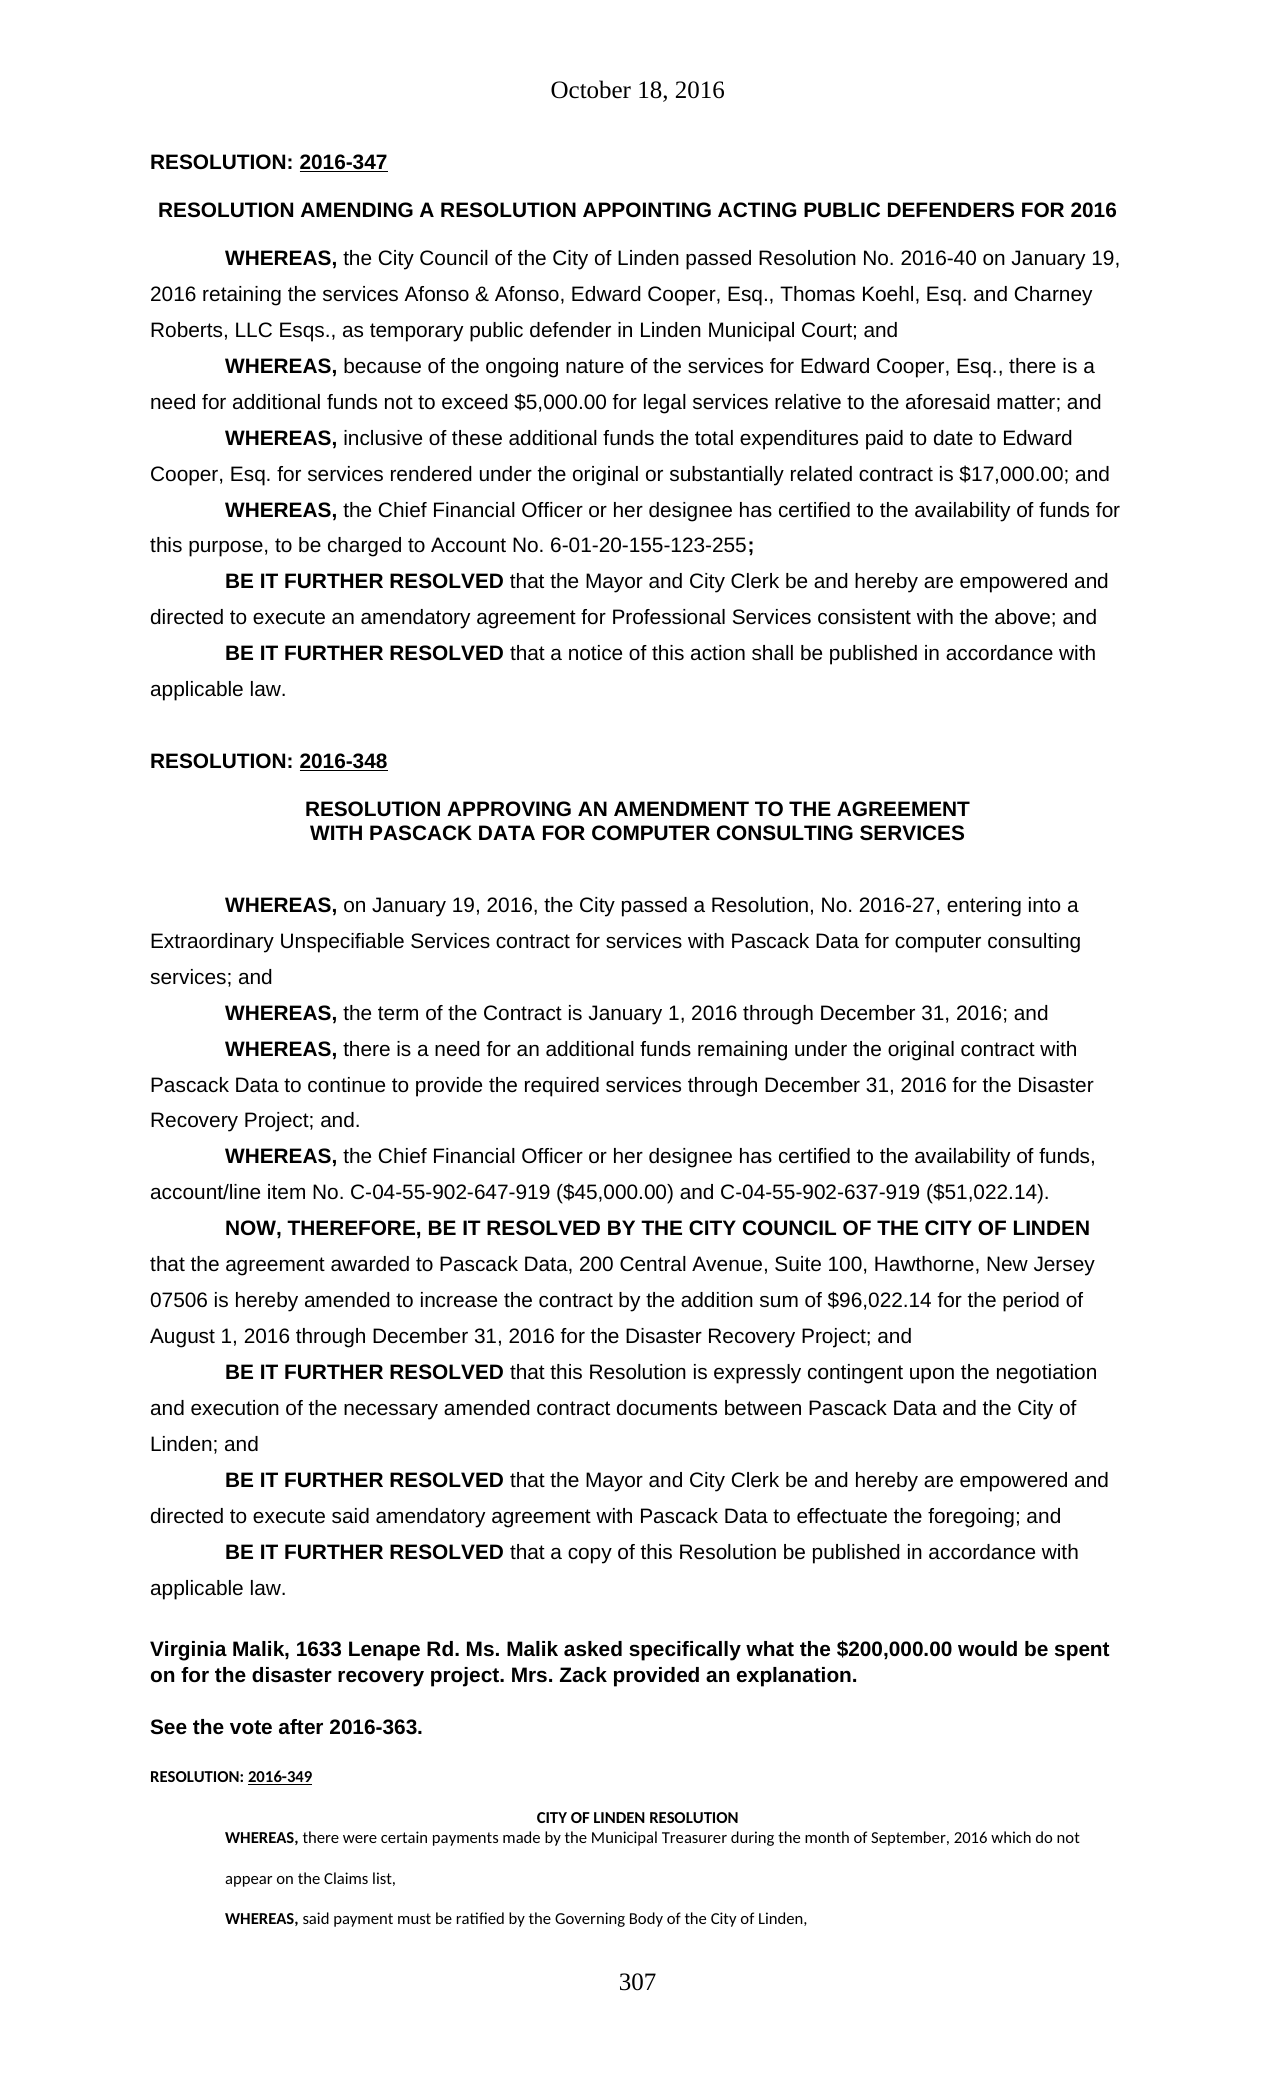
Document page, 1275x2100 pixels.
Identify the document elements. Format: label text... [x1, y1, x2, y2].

text RESOLUTION: 2016-348 [150, 749, 1125, 773]
text Virginia Malik, 1633 Lenape Rd. Ms. Malik asked specifically what the $200,000.00 would be spent on for the disaster recovery project. Mrs. Zack provided an explanation. [150, 1637, 1125, 1687]
text WHEREAS, the Chief Financial Officer or her designee has certified to the availability of funds for this purpose, to be charged to Account No. 6-01-20-155-123-255; [150, 497, 1125, 557]
text WHEREAS, on January 19, 2016, the City passed a Resolution, No. 2016-27, entering into a Extraordinary Unspecifiable Services contract for services with Pascack Data for computer consulting services; and [150, 893, 1125, 988]
text WHEREAS, said payment must be ratified by the Governing Body of the City of Linden, [150, 1909, 1125, 1929]
text WHEREAS, there were certain payments made by the Municipal Treasurer during the month of September, 2016 which do not appear on the Claims list, [225, 1827, 1125, 1888]
text BE IT FURTHER RESOLVED that a notice of this action shall be published in accordance with applicable law. [150, 641, 1125, 701]
text WITH PASCACK DATA FOR COMPUTER CONSULTING SERVICES [150, 821, 1125, 845]
text BE IT FURTHER RESOLVED that a copy of this Resolution be published in accordance with applicable law. [150, 1539, 1125, 1599]
text NOW, THEREFORE, BE IT RESOLVED BY THE CITY COUNCIL OF THE CITY OF LINDEN that the agreement awarded to Pascack Data, 200 Central Avenue, Suite 100, Hawthorne, New Jersey 07506 is hereby amended to increase the contract by the addition sum of $96,022.14 for the period of August 1, 2016 through December 31, 2016 for the Disaster Recovery Project; and [150, 1216, 1125, 1348]
text See the vote after 2016-363. [150, 1715, 1125, 1739]
text WHEREAS, inclusive of these additional funds the total expenditures paid to date to Edward Cooper, Esq. for services rendered under the original or substantially related contract is $17,000.00; and [150, 426, 1125, 485]
text RESOLUTION: 2016-349 [150, 1766, 1125, 1787]
text RESOLUTION: 2016-347 [150, 150, 1125, 174]
text WHEREAS, there is a need for an additional funds remaining under the original contract with Pascack Data to continue to provide the required services through December 31, 2016 for the Disaster Recovery Project; and. [150, 1036, 1125, 1132]
text CITY OF LINDEN RESOLUTION [150, 1807, 1125, 1827]
text BE IT FURTHER RESOLVED that this Resolution is expressly contingent upon the negotiation and execution of the necessary amended contract documents between Pascack Data and the City of Linden; and [150, 1360, 1125, 1456]
text BE IT FURTHER RESOLVED that the Mayor and City Clerk be and hereby are empowered and directed to execute an amendatory agreement for Professional Services consistent with the above; and [150, 569, 1125, 629]
text RESOLUTION AMENDING A RESOLUTION APPOINTING ACTING PUBLIC DEFENDERS FOR 2016 [150, 198, 1125, 222]
text WHEREAS, because of the ongoing nature of the services for Edward Cooper, Esq., there is a need for additional funds not to exceed $5,000.00 for legal services relative to the aforesaid matter; and [150, 354, 1125, 413]
text BE IT FURTHER RESOLVED that the Mayor and City Clerk be and hereby are empowered and directed to execute said amendatory agreement with Pascack Data to effectuate the foregoing; and [150, 1468, 1125, 1528]
text WHEREAS, the City Council of the City of Linden passed Resolution No. 2016-40 on January 19, 2016 retaining the services Afonso & Afonso, Edward Cooper, Esq., Thomas Koehl, Esq. and Charney Roberts, LLC Esqs., as temporary public defender in Linden Municipal Court; and [150, 246, 1125, 342]
text WHEREAS, the term of the Contract is January 1, 2016 through December 31, 2016; and [150, 1001, 1125, 1024]
text RESOLUTION APPROVING AN AMENDMENT TO THE AGREEMENT [150, 797, 1125, 821]
text WHEREAS, the Chief Financial Officer or her designee has certified to the availability of funds, account/line item No. C-04-55-902-647-919 ($45,000.00) and C-04-55-902-637-919 ($51,022.14). [150, 1144, 1125, 1204]
